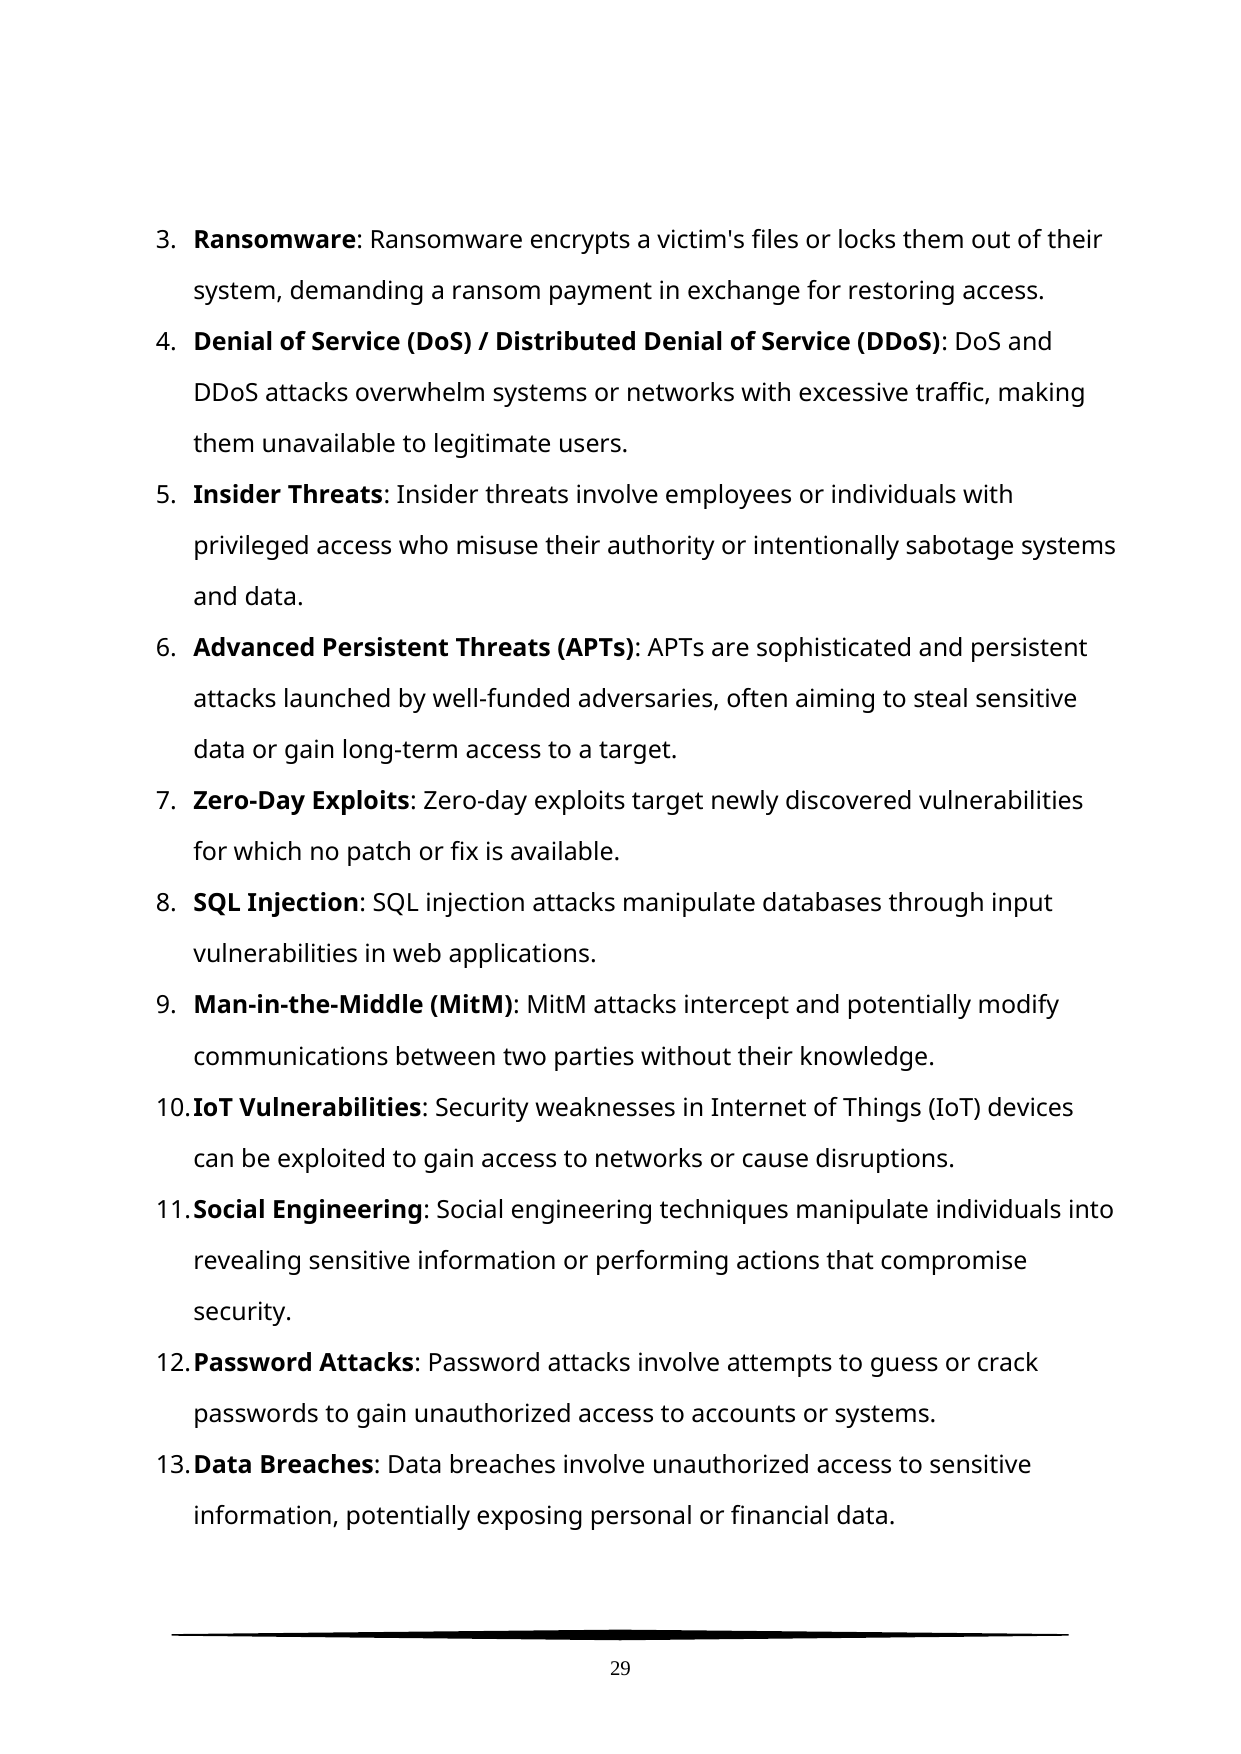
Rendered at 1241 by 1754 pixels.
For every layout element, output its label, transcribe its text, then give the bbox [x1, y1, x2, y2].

list SQL Injection: SQL injection attacks manipulate databases through input vulnerabilities in web applications. [156, 885, 1122, 970]
list Man-in-the-Middle (MitM): MitM attacks intercept and potentially modify communications between two parties without their knowledge. [156, 987, 1122, 1072]
list Advanced Persistent Threats (APTs): APTs are sophisticated and persistent attacks launched by well-funded adversaries, often aiming to steal sensitive data or gain long-term access to a target. [156, 630, 1122, 766]
list Zero-Day Exploits: Zero-day exploits target newly discovered vulnerabilities for which no patch or fix is available. [156, 783, 1122, 868]
list Data Breaches: Data breaches involve unauthorized access to sensitive information, potentially exposing personal or financial data. [156, 1447, 1122, 1532]
list Password Attacks: Password attacks involve attempts to guess or crack passwords to gain unauthorized access to accounts or systems. [156, 1344, 1122, 1429]
list IoT Vulnerabilities: Security weaknesses in Internet of Things (IoT) devices can be exploited to gain access to networks or cause disruptions. [156, 1089, 1122, 1174]
list Insider Threats: Insider threats involve employees or individuals with privileged access who misuse their authority or intentionally sabotage systems and data. [156, 477, 1122, 613]
list Ransomware: Ransomware encrypts a victim's files or locks them out of their system, demanding a ransom payment in exchange for restoring access. [156, 222, 1122, 307]
list Denial of Service (DoS) / Distributed Denial of Service (DDoS): DoS and DDoS attacks overwhelm systems or networks with excessive traffic, making them unavailable to legitimate users. [156, 324, 1122, 460]
list Social Engineering: Social engineering techniques manipulate individuals into revealing sensitive information or performing actions that compromise security. [156, 1191, 1122, 1327]
